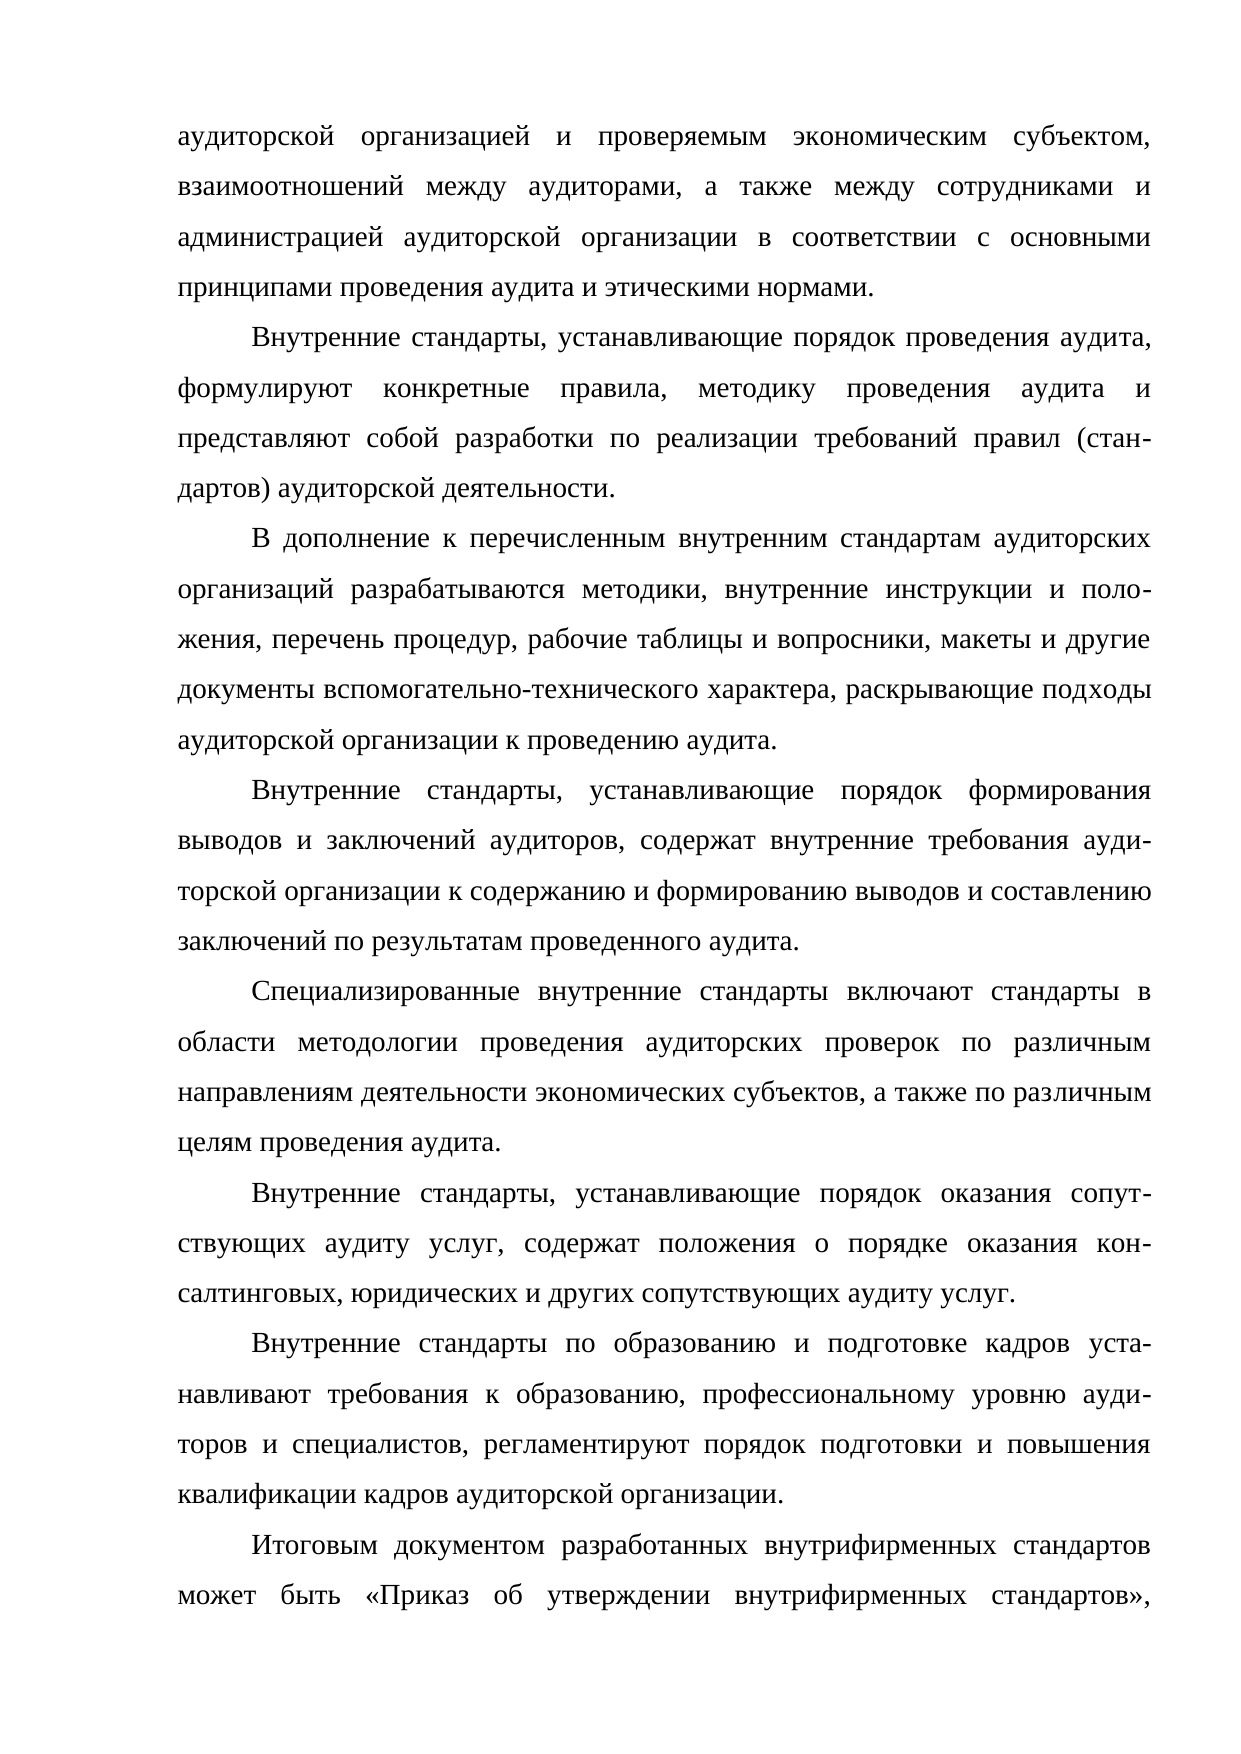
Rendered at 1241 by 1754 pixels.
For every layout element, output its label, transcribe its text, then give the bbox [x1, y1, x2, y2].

text Внутренние стандарты, устанавливающие порядок формирования выводов и заключений аудиторов, содержат внутренние требования аудиторской организации к содержанию и формированию выводов и составлению заключений по результатам проведенного аудита. [177, 772, 1152, 957]
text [177, 1527, 1152, 1611]
text Внутренние стандарты по образованию и подготовке кадров устанавливают требования к образованию, профессиональному уровню аудиторов и специалистов, регламентируют порядок подготовки и повышения квалификации кадров аудиторской организации. [177, 1326, 1152, 1510]
text Внутренние стандарты, устанавливающие порядок оказания сопутствующих аудиту услуг, содержат положения о порядке оказания консалтинговых, юридических и других сопутствующих аудиту услуг. [177, 1175, 1152, 1309]
text Специализированные внутренние стандарты включают стандарты в области методологии проведения аудиторских проверок по различным направлениям деятельности экономических субъектов, а также по различным целям проведения аудита. [177, 973, 1152, 1158]
text Внутренние стандарты, устанавливающие порядок проведения аудита, формулируют конкретные правила, методику проведения аудита и представляют собой разработки по реализации требований правил (стандартов) аудиторской деятельности. [177, 319, 1152, 504]
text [177, 118, 1152, 303]
text В дополнение к перечисленным внутренним стандартам аудиторских организаций разрабатываются методики, внутренние инструкции и положения, перечень процедур, рабочие таблицы и вопросники, макеты и другие документы вспомогательно-технического характера, раскрывающие подходы аудиторской организации к проведению аудита. [177, 521, 1152, 755]
